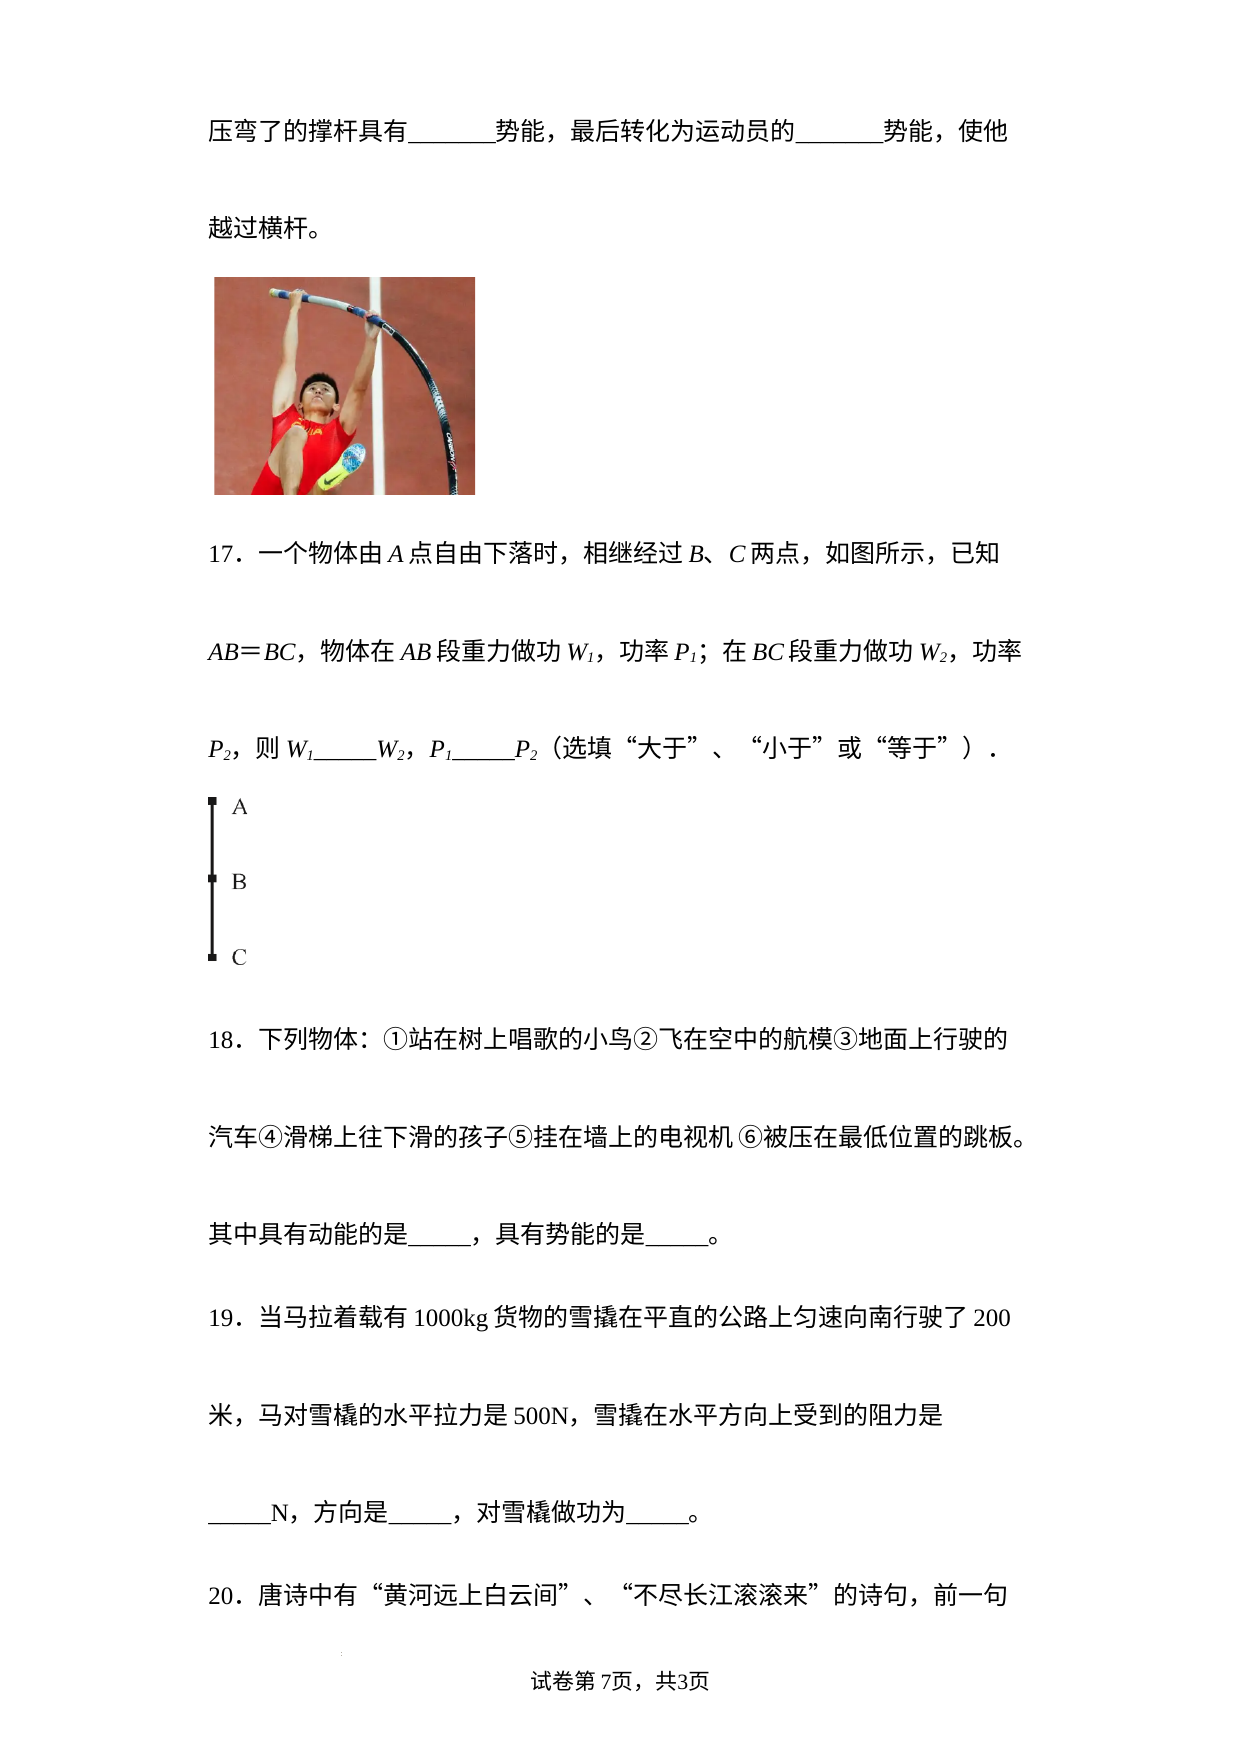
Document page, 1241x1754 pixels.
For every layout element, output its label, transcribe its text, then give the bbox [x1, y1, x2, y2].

picture [214, 277, 476, 495]
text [208, 1561, 1032, 1626]
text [208, 97, 1032, 259]
text 17．一个物体由A点自由下落时，相继经过B、C两点，如图所示，已知AB＝BC，物体在AB段重力做功W1，功率P1；在BC段重力做功W2，功率P2，则W1_____W2，P1_____P2（选填“大于”、“小于”或“等于”）． [208, 519, 1032, 779]
text 19．当马拉着载有1000kg货物的雪撬在平直的公路上匀速向南行驶了200米，马对雪橇的水平拉力是500N，雪撬在水平方向上受到的阻力是_____N，方向是_____，对雪橇做功为_____。 [208, 1283, 1032, 1543]
text 18．下列物体：①站在树上唱歌的小鸟②飞在空中的航模③地面上行驶的汽车④滑梯上往下滑的孩子⑤挂在墙上的电视机 ⑥被压在最低位置的跳板。其中具有动能的是_____，具有势能的是_____。 [208, 1005, 1032, 1265]
picture [208, 797, 248, 965]
